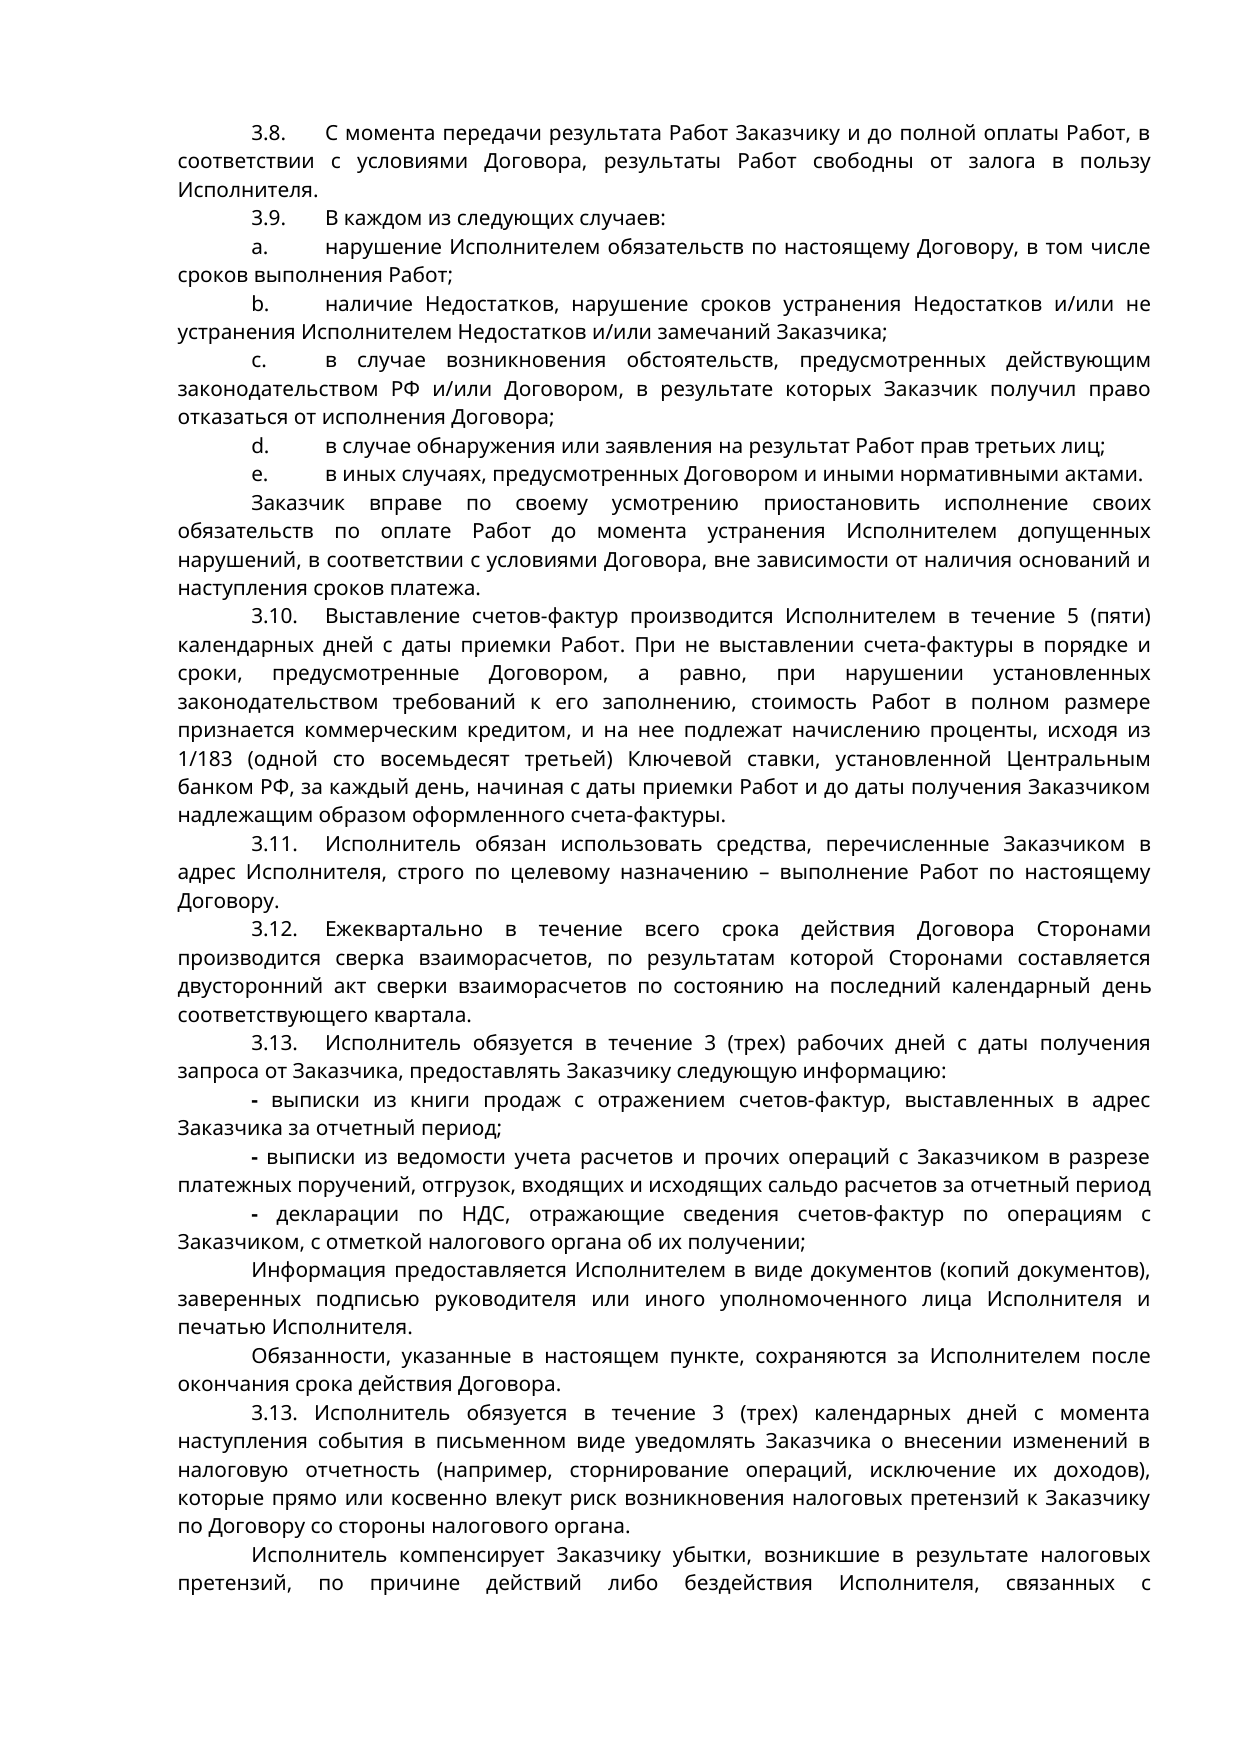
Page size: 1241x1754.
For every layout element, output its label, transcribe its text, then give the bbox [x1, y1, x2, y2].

list Выставление счетов-фактур производится Исполнителем в течение 5 (пяти) календарных дней с даты приемки Работ. При не выставлении счета-фактуры в порядке и сроки, предусмотренные Договором, а равно, при нарушении установленных законодательством требований к его заполнению, стоимость Работ в полном размере признается коммерческим кредитом, и на нее подлежат начислению проценты, исходя из 1/183 (одной сто восемьдесят третьей) Ключевой ставки, установленной Центральным банком РФ, за каждый день, начиная с даты приемки Работ и до даты получения Заказчиком надлежащим образом оформленного счета-фактуры. [177, 602, 1152, 829]
list Исполнитель обязуется в течение 3 (трех) рабочих дней с даты получения запроса от Заказчика, предоставлять Заказчику следующую информацию: [177, 1028, 1152, 1085]
text - декларации по НДС, отражающие сведения счетов-фактур по операциям с Заказчиком, с отметкой налогового органа об их получении; [177, 1199, 1152, 1256]
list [177, 1540, 1152, 1597]
list Исполнитель обязан использовать средства, перечисленные Заказчиком в адрес Исполнителя, строго по целевому назначению – выполнение Работ по настоящему Договору. [177, 829, 1152, 914]
list В каждом из следующих случаев: [177, 203, 1152, 232]
list в иных случаях, предусмотренных Договором и иными нормативными актами. [177, 459, 1152, 488]
list в случае возникновения обстоятельств, предусмотренных действующим законодательством РФ и/или Договором, в результате которых Заказчик получил право отказаться от исполнения Договора; [177, 346, 1152, 431]
list в случае обнаружения или заявления на результат Работ прав третьих лиц; [177, 431, 1152, 459]
text Информация предоставляется Исполнителем в виде документов (копий документов), заверенных подписью руководителя или иного уполномоченного лица Исполнителя и печатью Исполнителя. [177, 1256, 1152, 1341]
list наличие Недостатков, нарушение сроков устранения Недостатков и/или не устранения Исполнителем Недостатков и/или замечаний Заказчика; [177, 289, 1152, 346]
text Заказчик вправе по своему усмотрению приостановить исполнение своих обязательств по оплате Работ до момента устранения Исполнителем допущенных нарушений, в соответствии с условиями Договора, вне зависимости от наличия оснований и наступления сроков платежа. [177, 488, 1152, 602]
text - выписки из книги продаж с отражением счетов-фактур, выставленных в адрес Заказчика за отчетный период; [177, 1085, 1152, 1142]
list нарушение Исполнителем обязательств по настоящему Договору, в том числе сроков выполнения Работ; [177, 232, 1152, 289]
text - выписки из ведомости учета расчетов и прочих операций с Заказчиком в разрезе платежных поручений, отгрузок, входящих и исходящих сальдо расчетов за отчетный период [177, 1142, 1152, 1199]
text Обязанности, указанные в настоящем пункте, сохраняются за Исполнителем после окончания срока действия Договора. [177, 1341, 1152, 1398]
list С момента передачи результата Работ Заказчику и до полной оплаты Работ, в соответствии с условиями Договора, результаты Работ свободны от залога в пользу Исполнителя. [177, 118, 1152, 203]
list Ежеквартально в течение всего срока действия Договора Сторонами производится сверка взаиморасчетов, по результатам которой Сторонами составляется двусторонний акт сверки взаиморасчетов по состоянию на последний календарный день соответствующего квартала. [177, 914, 1152, 1028]
text 3.13. Исполнитель обязуется в течение 3 (трех) календарных дней с момента наступления события в письменном виде уведомлять Заказчика о внесении изменений в налоговую отчетность (например, сторнирование операций, исключение их доходов), которые прямо или косвенно влекут риск возникновения налоговых претензий к Заказчику по Договору со стороны налогового органа. [177, 1398, 1152, 1540]
